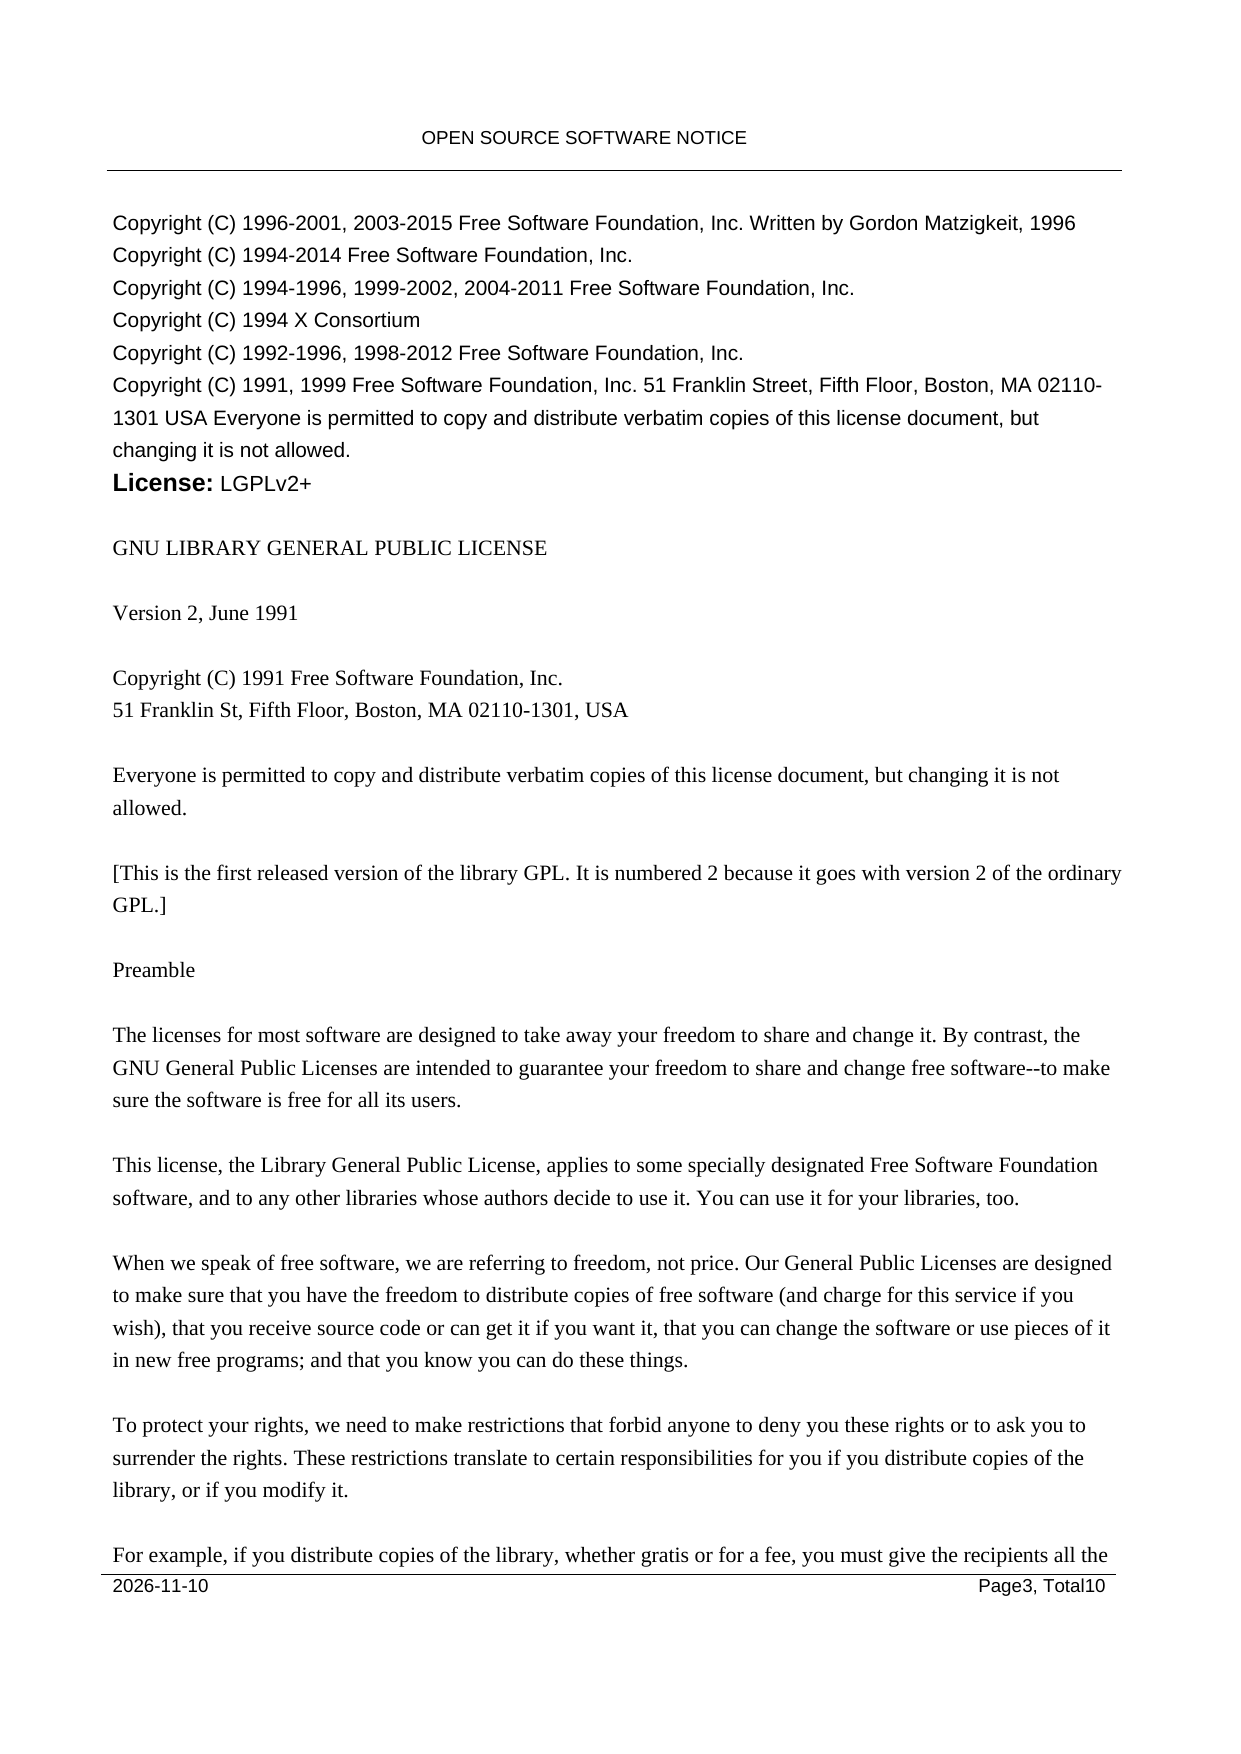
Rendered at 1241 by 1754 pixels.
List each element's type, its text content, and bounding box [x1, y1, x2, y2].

text Copyright (C) 1996-2001, 2003-2015 Free Software Foundation, Inc. Written by Gordon Matzigkeit, 1996 [112, 206, 1128, 239]
text Copyright (C) 1992-1996, 1998-2012 Free Software Foundation, Inc. [112, 336, 1128, 369]
text Copyright (C) 1994-2014 Free Software Foundation, Inc. [112, 239, 1128, 271]
text Copyright (C) 1994-1996, 1999-2002, 2004-2011 Free Software Foundation, Inc. [112, 271, 1128, 304]
text Copyright (C) 1994 X Consortium [112, 304, 1128, 336]
text Copyright (C) 1991, 1999 Free Software Foundation, Inc. 51 Franklin Street, Fifth Floor, Boston, MA 02110-1301 USA Everyone is permitted to copy and distribute verbatim copies of this license document, but changing it is not allowed. [112, 369, 1128, 466]
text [112, 466, 1128, 1571]
